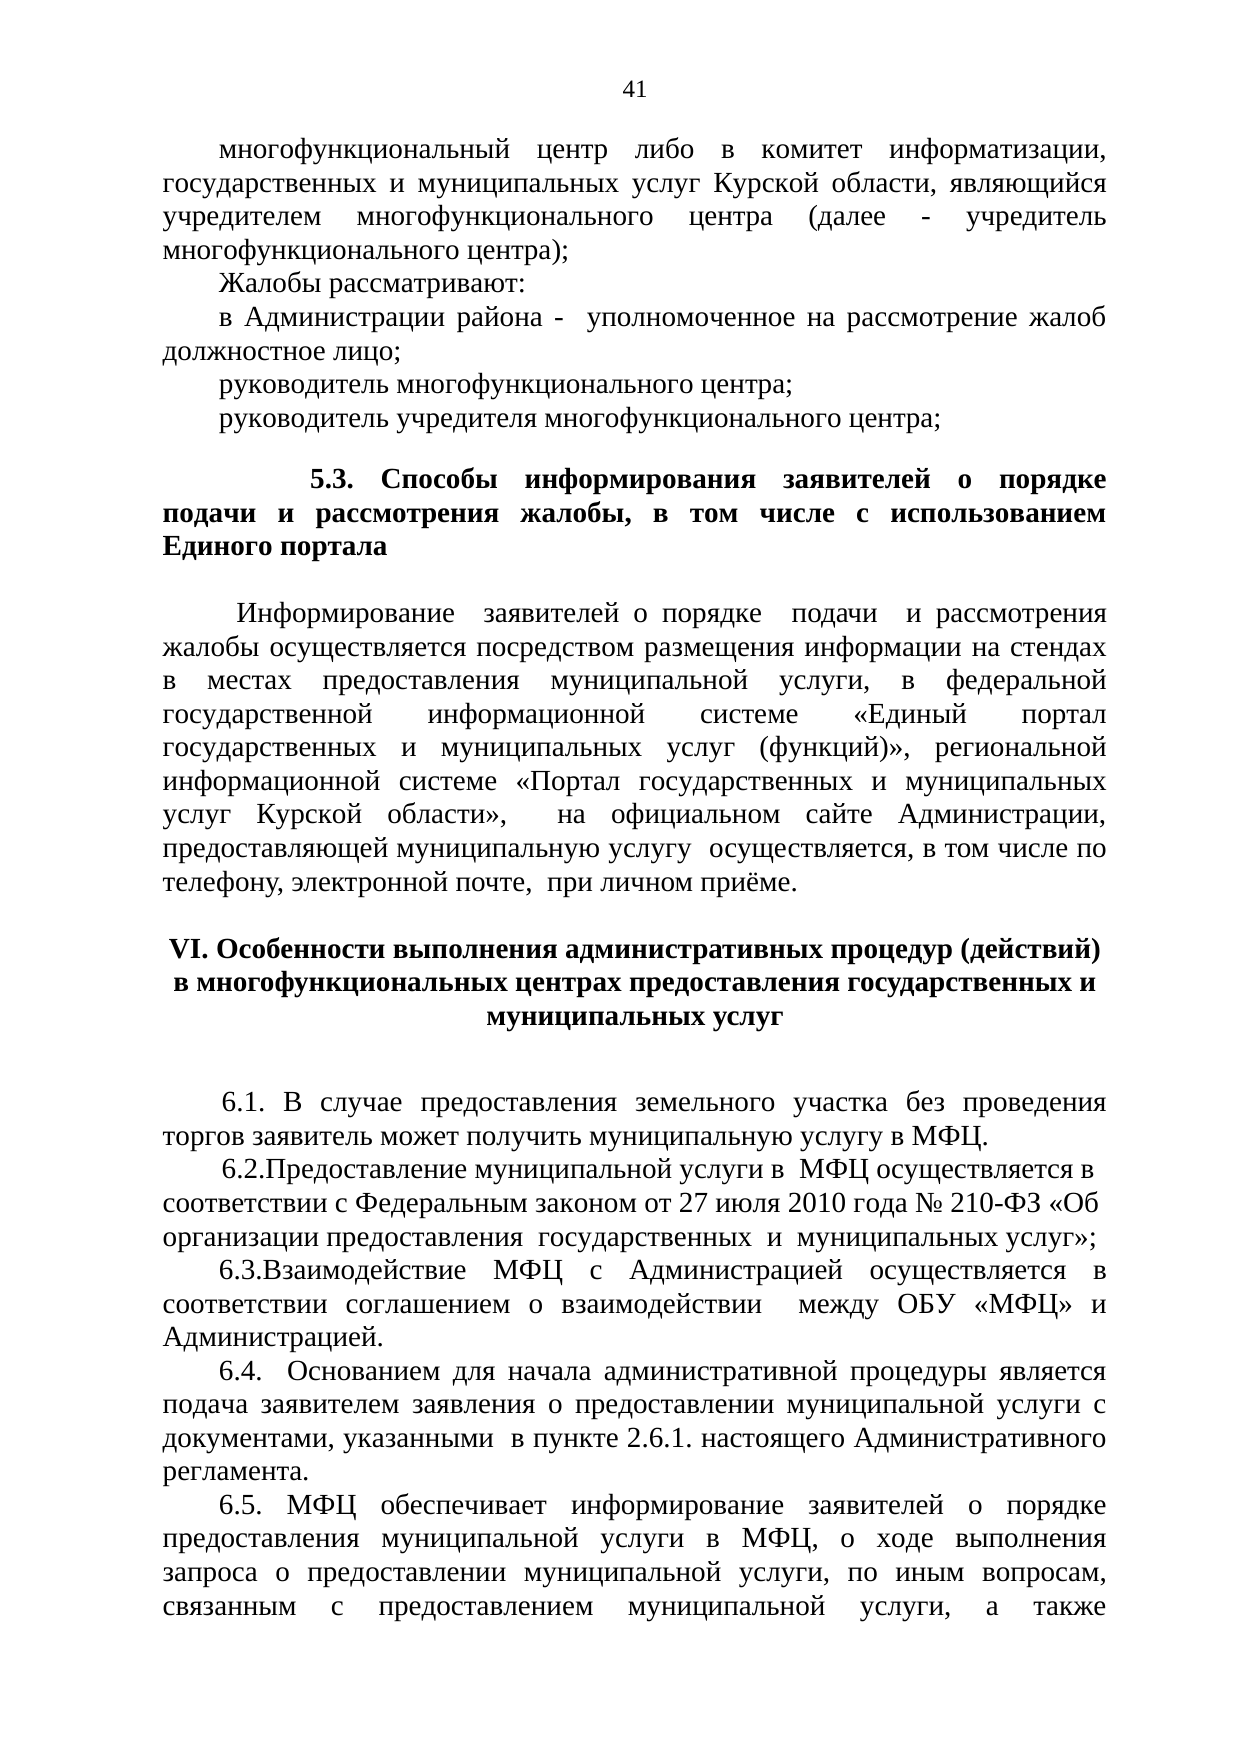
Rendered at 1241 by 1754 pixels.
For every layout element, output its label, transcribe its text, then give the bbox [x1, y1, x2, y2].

text 6.1. В случае предоставления земельного участка без проведения торгов заявитель может получить муниципальную услугу в МФЦ. [162, 1084, 1107, 1152]
text VI. Особенности выполнения административных процедур (действий) в многофункциональных центрах предоставления государственных и муниципальных услуг [162, 931, 1107, 1031]
text Информирование заявителей о порядке подачи и рассмотрения жалобы осуществляется посредством размещения информации на стендах в местах предоставления муниципальной услуги, в федеральной государственной информационной системе «Единый портал государственных и муниципальных услуг (функций)», региональной информационной системе «Портал государственных и муниципальных услуг Курской области», на официальном сайте Администрации, предоставляющей муниципальную услугу осуществляется, в том числе по телефону, электронной почте, при личном приёме. [162, 595, 1107, 897]
text 6.4. Основанием для начала административной процедуры является подача заявителем заявления о предоставлении муниципальной услуги с документами, указанными в пункте 2.6.1. настоящего Административного регламента. [162, 1353, 1107, 1487]
text многофункциональный центр либо в комитет информатизации, государственных и муниципальных услуг Курской области, являющийся учредителем многофункционального центра (далее - учредитель многофункционального центра); [162, 131, 1107, 266]
text в Администрации района - уполномоченное на рассмотрение жалоб должностное лицо; [162, 299, 1107, 366]
text 5.3. Способы информирования заявителей о порядке подачи и рассмотрения жалобы, в том числе с использованием Единого портала [162, 461, 1107, 562]
text 6.2.Предоставление муниципальной услуги в МФЦ осуществляется в соответствии с Федеральным законом от 27 июля 2010 года № 210-ФЗ «Об организации предоставления государственных и муниципальных услуг»; [162, 1152, 1107, 1252]
text 6.3.Взаимодействие МФЦ с Администрацией осуществляется в соответствии соглашением о взаимодействии между ОБУ «МФЦ» и Администрацией. [162, 1252, 1107, 1353]
text руководитель учредителя многофункционального центра; [162, 400, 1107, 433]
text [162, 1487, 1107, 1621]
text Жалобы рассматривают: [162, 266, 1107, 299]
text руководитель многофункционального центра; [162, 366, 1107, 400]
